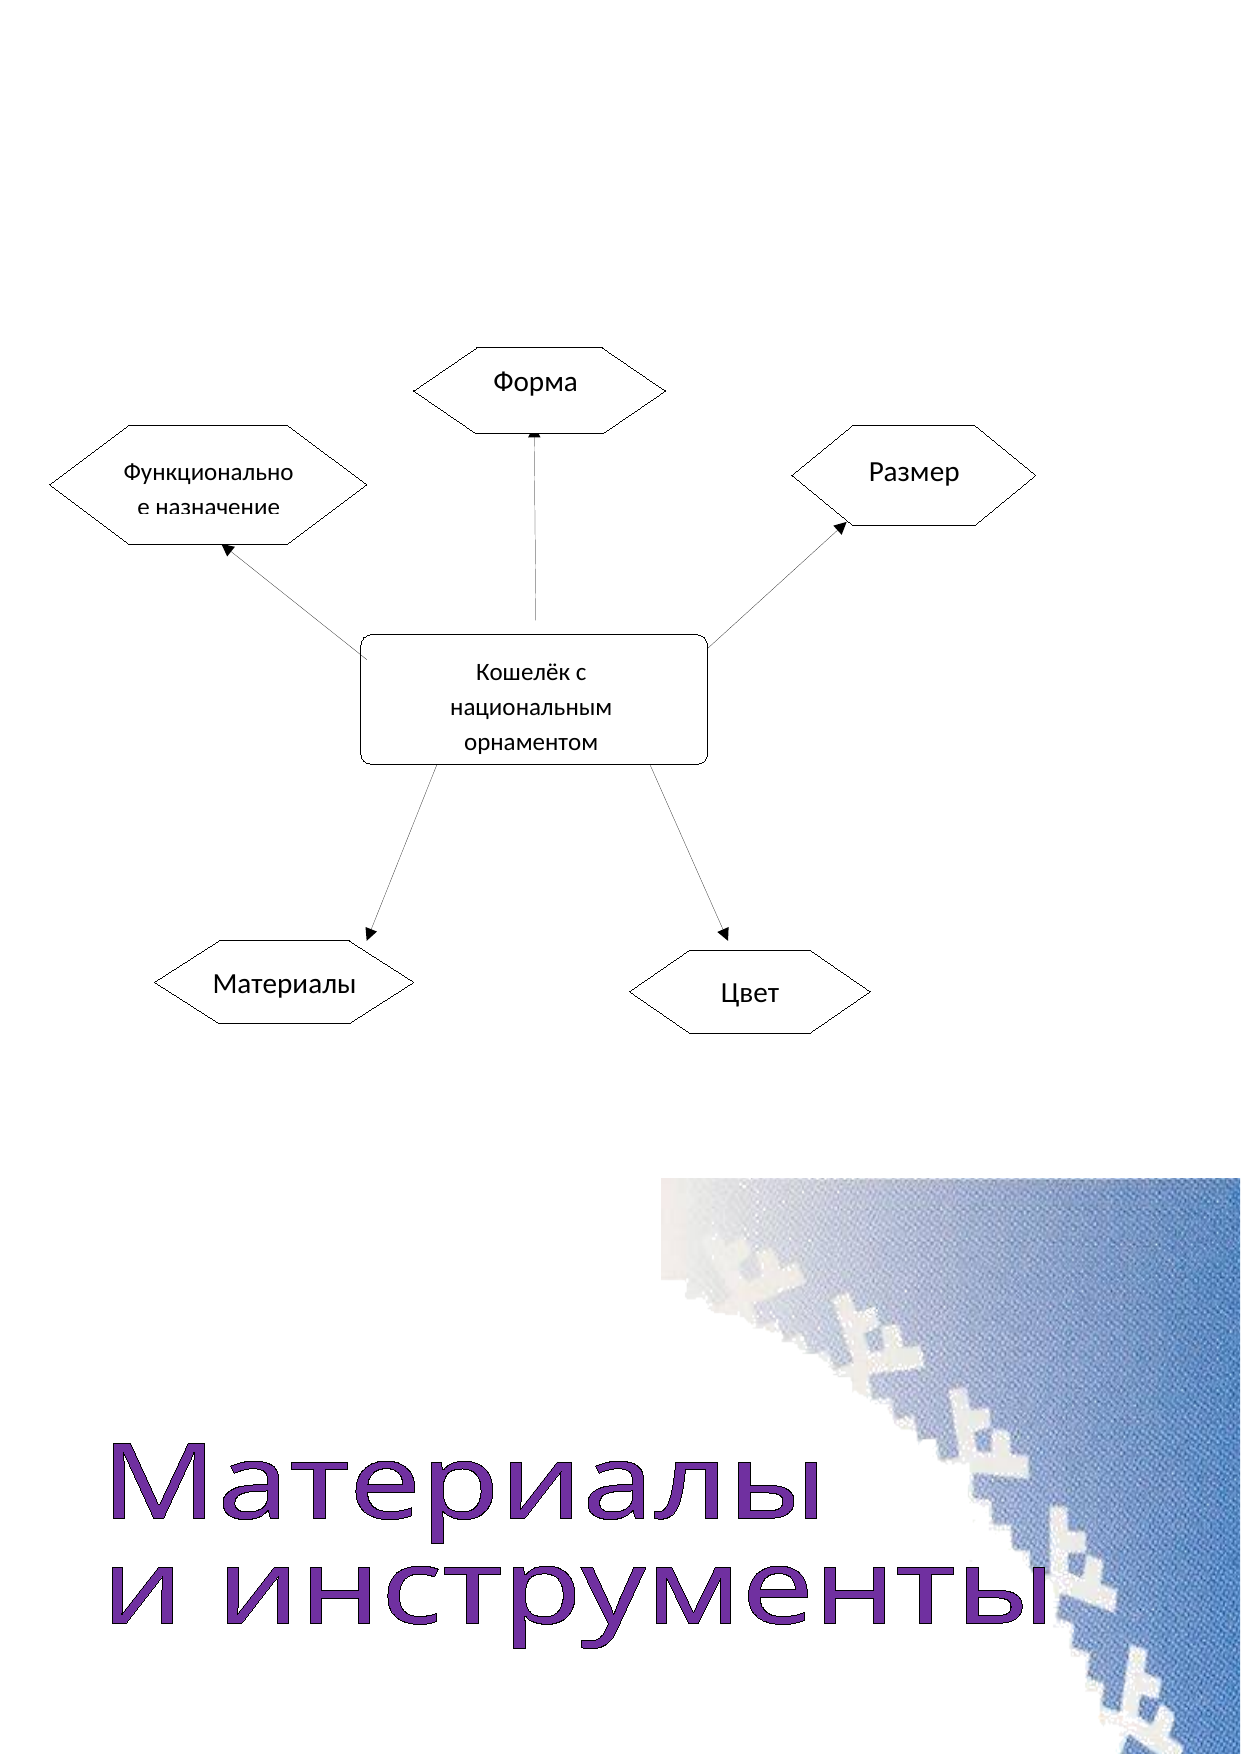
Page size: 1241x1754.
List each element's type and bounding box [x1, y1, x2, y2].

picture [661, 1178, 1241, 1754]
